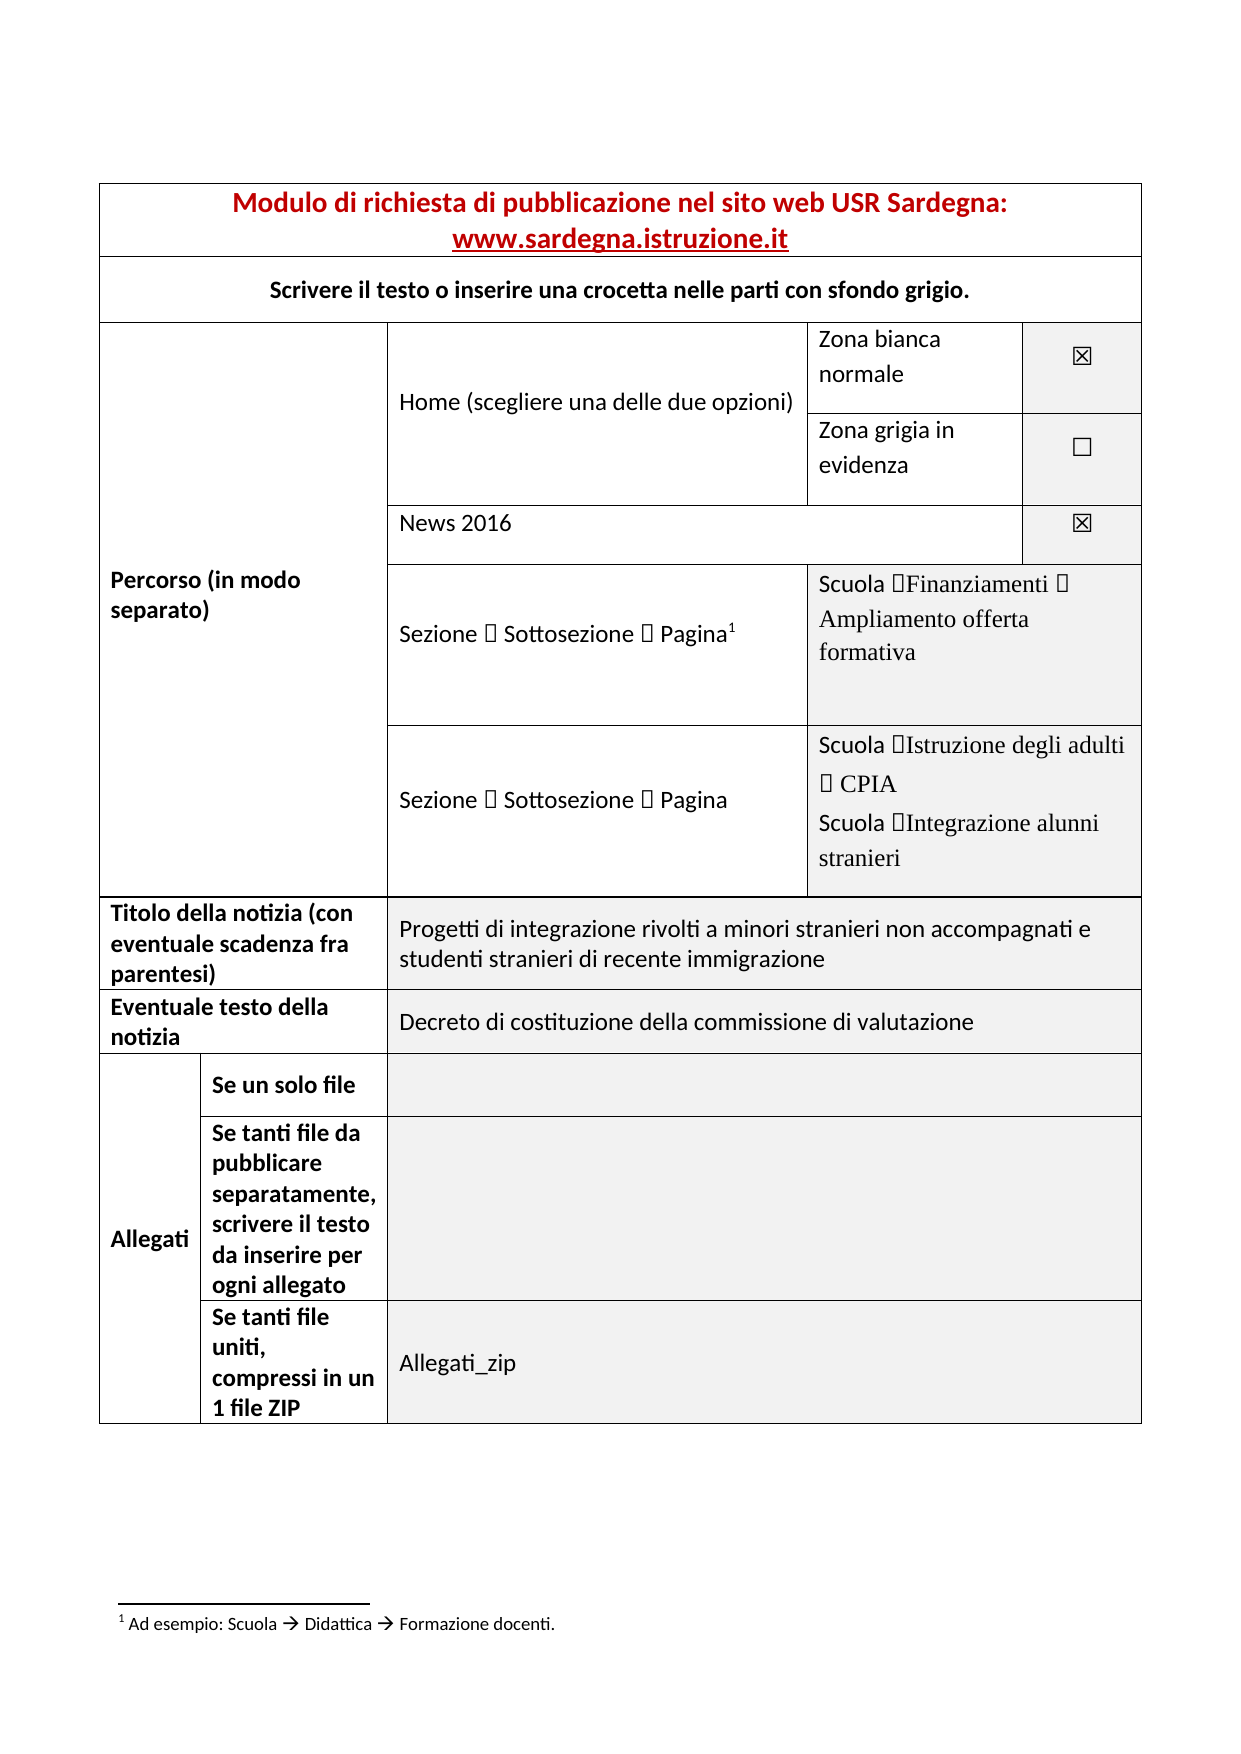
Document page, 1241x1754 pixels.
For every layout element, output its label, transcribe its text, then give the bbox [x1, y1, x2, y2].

table_cell News 2016 [388, 506, 1022, 564]
table_cell Zona bianca normale [808, 323, 1022, 413]
table_cell Se tanti file da pubblicare separatamente, scrivere il testo da inserire per ogni allegato [201, 1117, 387, 1300]
table_cell Titolo della notizia (con eventuale scadenza fra parentesi) [100, 898, 387, 989]
table_cell Home (scegliere una delle due opzioni) [388, 323, 807, 504]
table_cell Decreto di costituzione della commissione di valutazione [388, 990, 1141, 1052]
table_cell Se tanti file uniti, compressi in un 1 file ZIP [201, 1301, 387, 1423]
table_cell Zona grigia in evidenza [808, 414, 1022, 504]
table_cell Scuola Finanziamenti  Ampliamento offerta formativa [808, 565, 1141, 725]
table_cell Scuola Istruzione degli adulti  CPIA Scuola Integrazione alunni stranieri [808, 726, 1141, 896]
table_cell Sezione  Sottosezione  Pagina [388, 726, 807, 896]
table_cell Percorso (in modo separato) [100, 323, 387, 896]
table_cell Sezione  Sottosezione  Pagina [388, 565, 807, 725]
table_cell Allegati [100, 1054, 200, 1423]
table_cell [388, 1054, 1141, 1116]
table_cell [388, 1117, 1141, 1300]
table_header Modulo di richiesta di pubblicazione nel sito web USR Sardegna: www.sardegna.istruzione.it [100, 184, 1141, 256]
table_cell Progetti di integrazione rivolti a minori stranieri non accompagnati e studenti stranieri di recente immigrazione [388, 898, 1141, 989]
table_cell Eventuale testo della notizia [100, 990, 387, 1052]
table_cell Scrivere il testo o inserire una crocetta nelle parti con sfondo grigio. [100, 257, 1141, 322]
table_cell Allegati_zip [388, 1301, 1141, 1423]
table_cell Se un solo file [201, 1054, 387, 1116]
